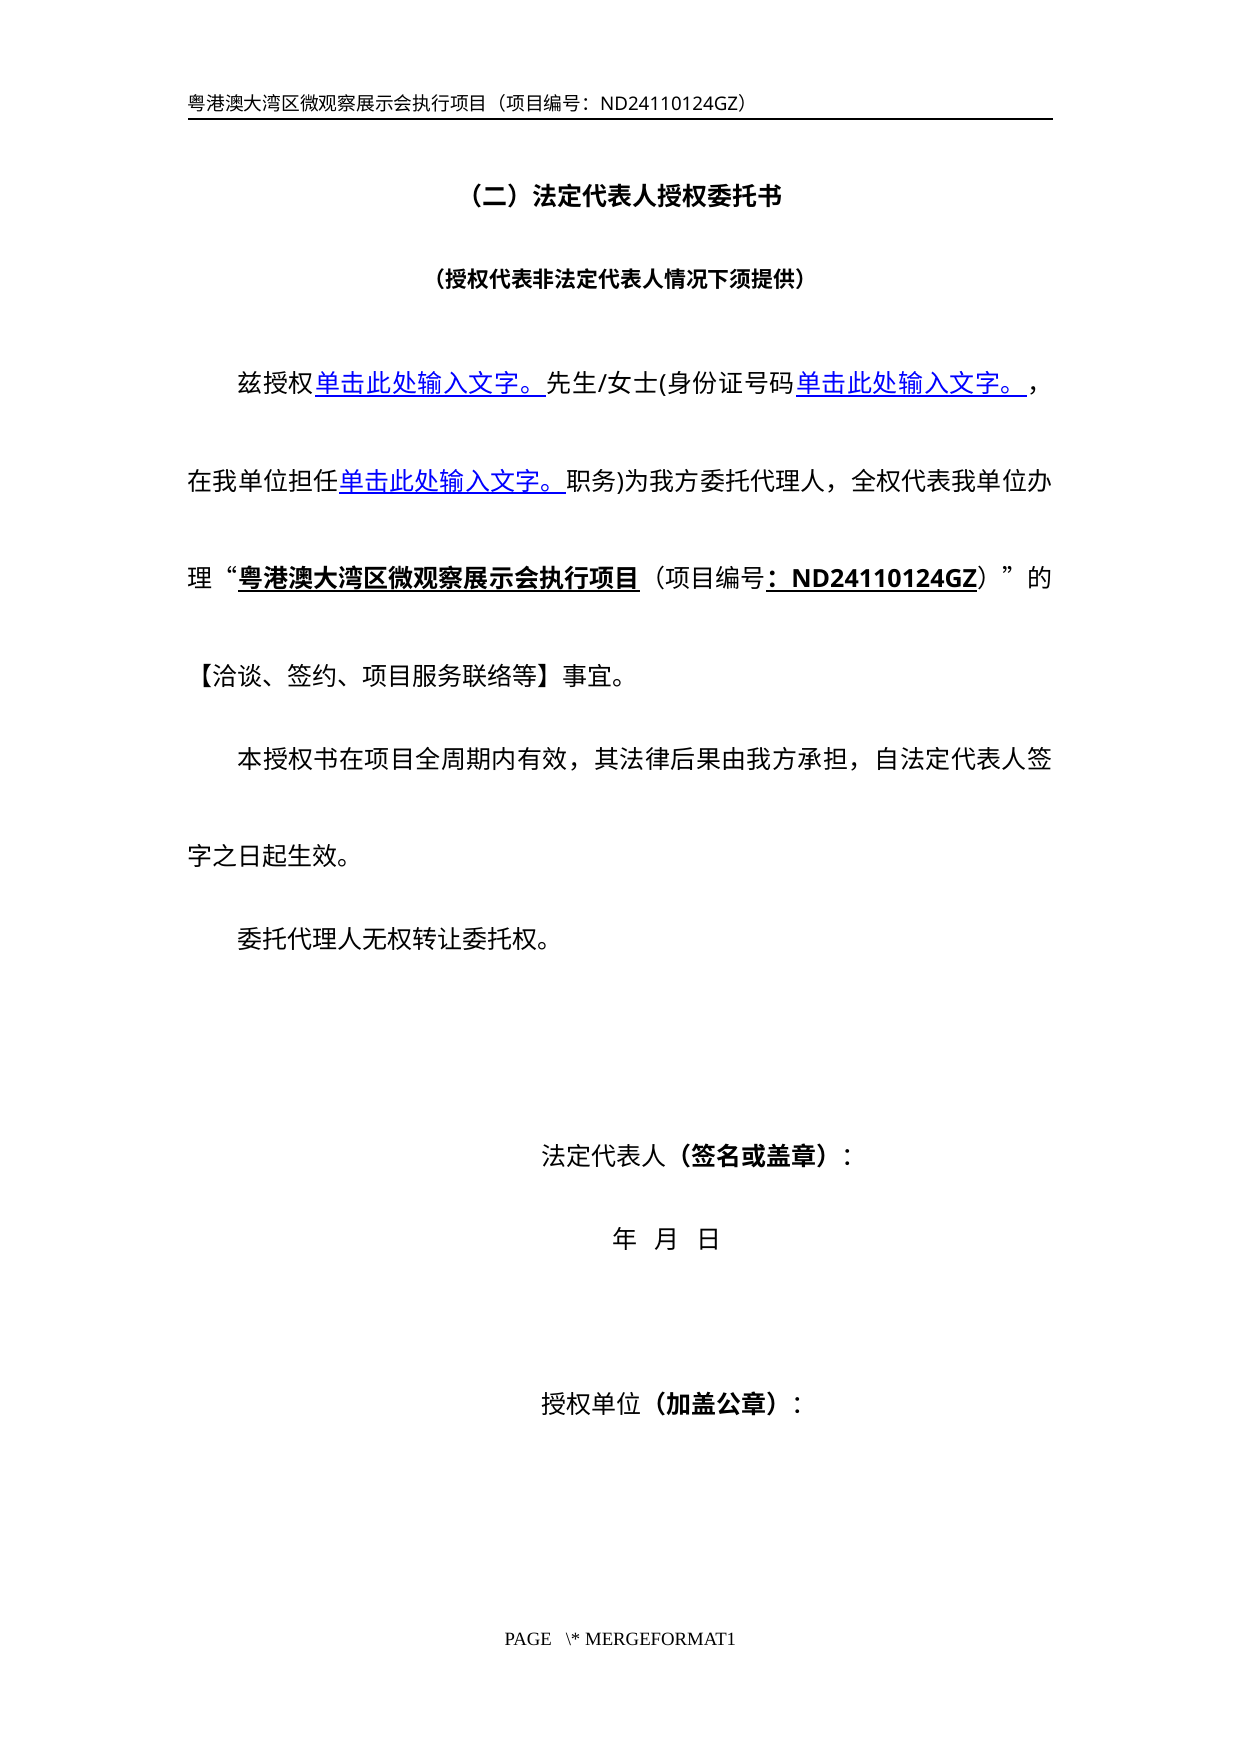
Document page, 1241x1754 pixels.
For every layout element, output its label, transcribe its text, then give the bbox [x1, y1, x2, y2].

text 年 月 日 [187, 1205, 1003, 1270]
text 本授权书在项目全周期内有效，其法律后果由我方承担，自法定代表人签字之日起生效。 [187, 725, 1053, 887]
text 委托代理人无权转让委托权。 [187, 906, 1053, 971]
subtitle （二）法定代表人授权委托书 [187, 162, 1053, 227]
text 授权单位（加盖公章）： [542, 1370, 1053, 1435]
text 法定代表人（签名或盖章）： [542, 1122, 1053, 1187]
text 兹授权先生/女士(身份证号码，在我单位担任职务)为我方委托代理人，全权代表我单位办理“（项目编号）”的【洽谈、签约、项目服务联络等】事宜。 [187, 349, 1053, 707]
subtitle （授权代表非法定代表人情况下须提供） [187, 261, 1053, 294]
